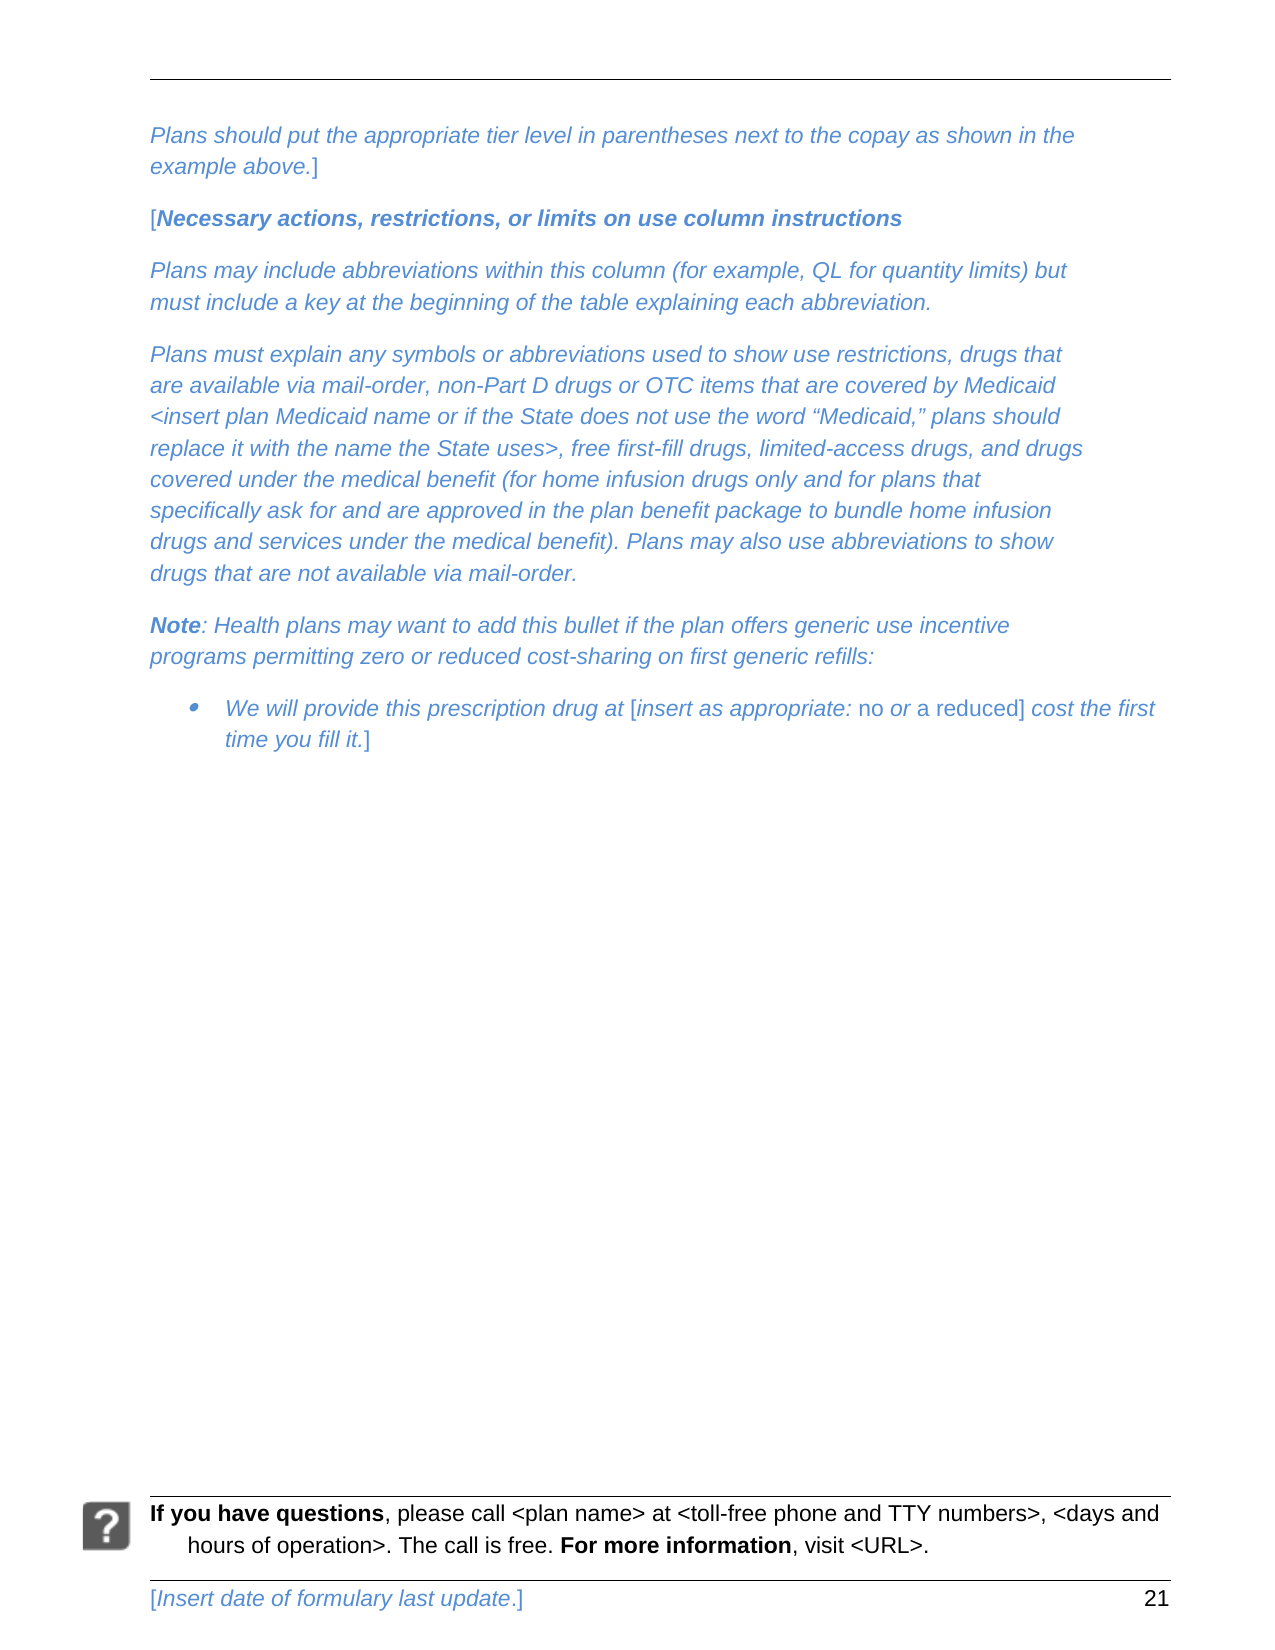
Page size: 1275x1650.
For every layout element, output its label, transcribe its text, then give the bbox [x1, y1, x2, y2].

text Plans may include abbreviations within this column (for example, QL for quantity limits) but must include a key at the beginning of the table explaining each abbreviation. [150, 254, 1096, 316]
text [Necessary actions, restrictions, or limits on use column instructions [150, 202, 1096, 233]
list We will provide this prescription drug at [insert as appropriate: no or a reduced] cost the first time you fill it.] [187, 691, 1171, 754]
text Plans should put the appropriate tier level in parentheses next to the copay as shown in the example above.] [150, 118, 1096, 181]
text Note: Health plans may want to add this bullet if the plan offers generic use incentive programs permitting zero or reduced cost-sharing on first generic refills: [150, 608, 1096, 671]
picture [82, 1501, 132, 1552]
text Plans must explain any symbols or abbreviations used to show use restrictions, drugs that are available via mail-order, non-Part D drugs or OTC items that are covered by Medicaid <insert plan Medicaid name or if the State does not use the word “Medicaid,” plans should replace it with the name the State uses>, free first-fill drugs, limited-access drugs, and drugs covered under the medical benefit (for home infusion drugs only and for plans that specifically ask for and are approved in the plan benefit package to bundle home infusion drugs and services under the medical benefit). Plans may also use abbreviations to show drugs that are not available via mail-order. [150, 337, 1096, 587]
